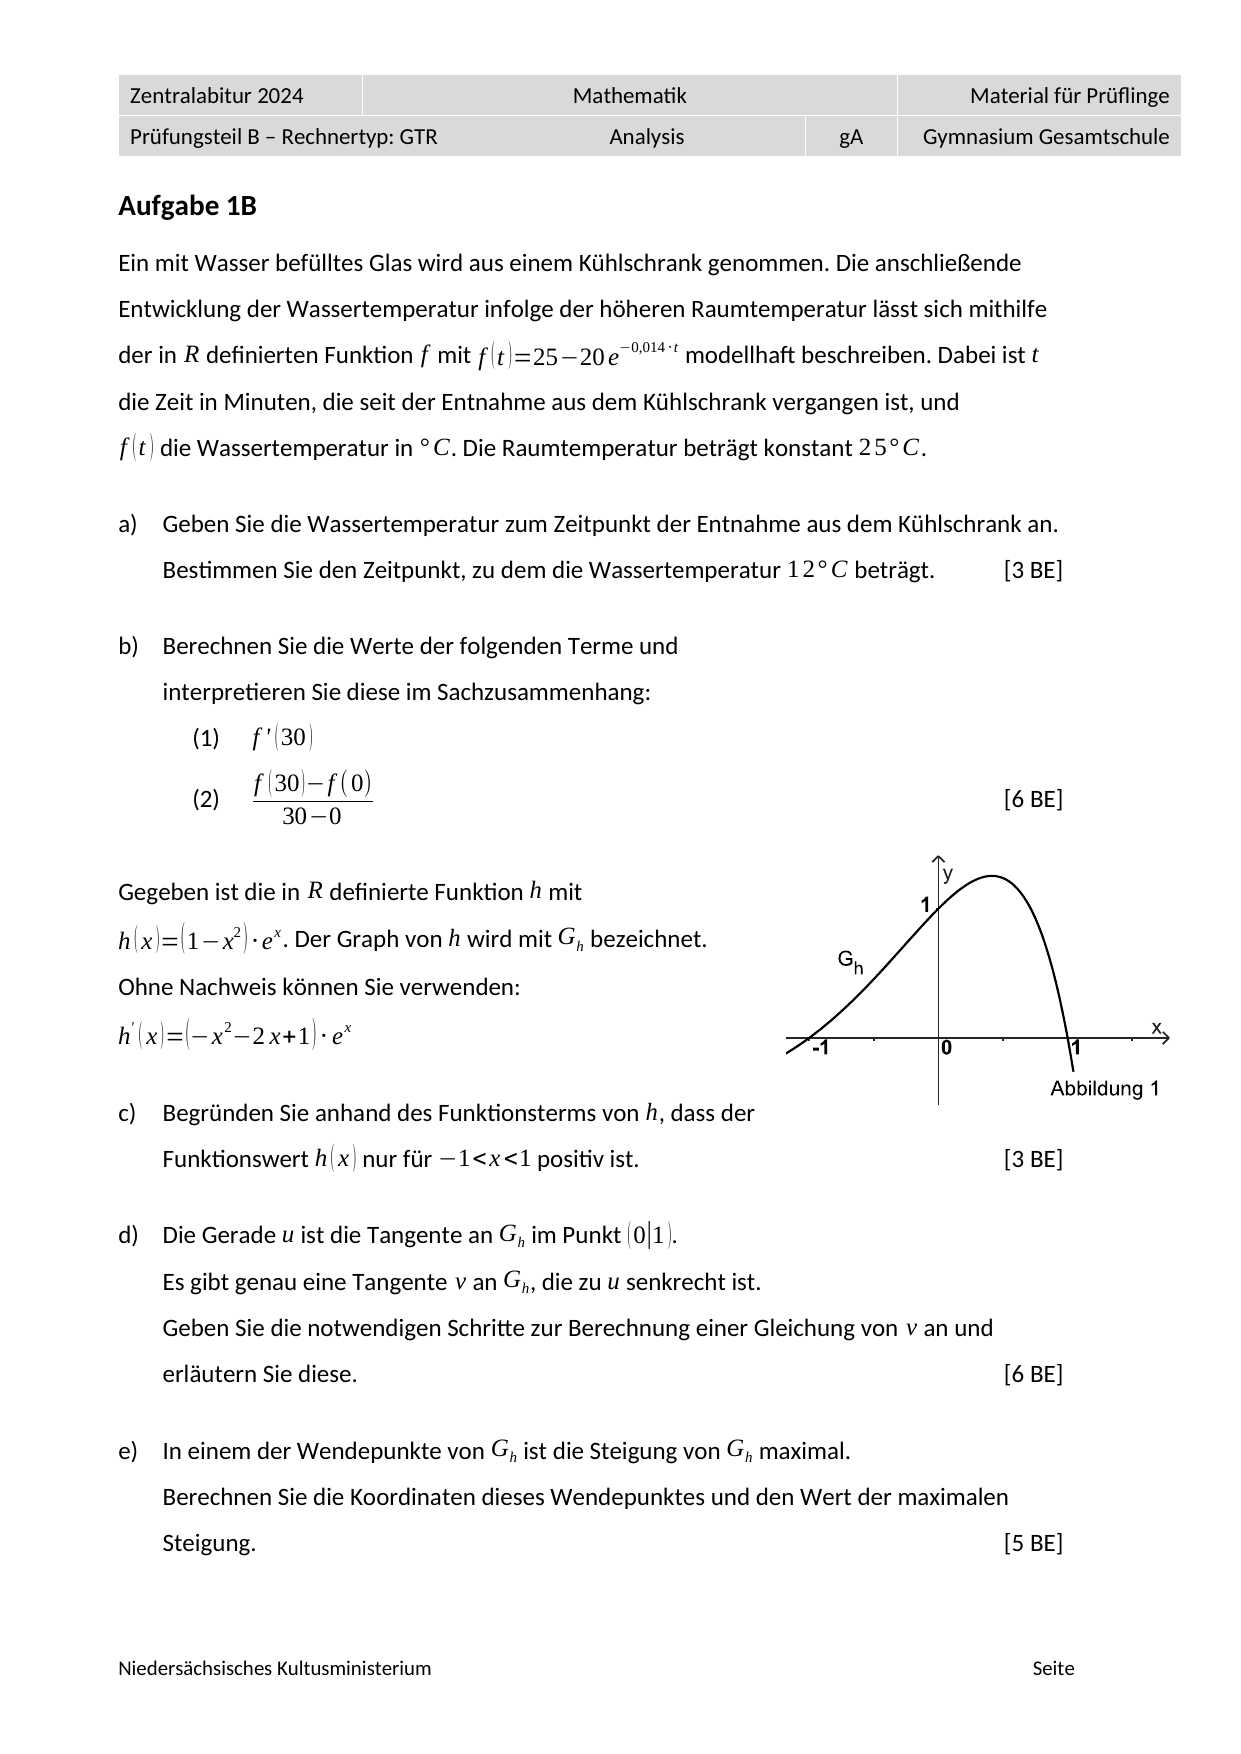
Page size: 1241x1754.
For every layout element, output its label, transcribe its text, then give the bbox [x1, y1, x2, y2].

text Gegeben ist die in definierte Funktion mit [118, 876, 786, 906]
text Ein mit Wasser befülltes Glas wird aus einem Kühlschrank genommen. Die anschließende Entwicklung der Wassertemperatur infolge der höheren Raumtemperatur lässt sich mithilfe der in definierten Funktion mit modellhaft beschreiben. Dabei ist die Zeit in Minuten, die seit der Entnahme aus dem Kühlschrank vergangen ist, und [118, 247, 1063, 417]
list Geben Sie die notwendigen Schritte zur Berechnung einer Gleichung von an und erläutern Sie diese. [6 BE] [162, 1312, 1063, 1389]
text interpretieren Sie diese im Sachzusammenhang: [162, 676, 1063, 707]
text Es gibt genau eine Tangente an , die zu senkrecht ist. [162, 1266, 1063, 1297]
text die Wassertemperatur in . Die Raumtemperatur beträgt konstant . [118, 432, 1063, 463]
text Ohne Nachweis können Sie verwenden: [118, 971, 786, 1002]
subtitle Aufgabe 1B [118, 187, 1063, 223]
list Berechnen Sie die Koordinaten dieses Wendepunktes und den Wert der maximalen Steigung. [5 BE] [162, 1481, 1063, 1557]
list Berechnen Sie die Werte der folgenden Terme und [118, 630, 1063, 661]
list Begründen Sie anhand des Funktionsterms von , dass der Funktionswert nur für positiv ist. [3 BE] [118, 1097, 1063, 1173]
list Die Gerade ist die Tangente an im Punkt . [118, 1219, 1063, 1251]
list In einem der Wendepunkte von ist die Steigung von maximal. [118, 1434, 1063, 1466]
text . Der Graph von wird mit bezeichnet. [118, 921, 786, 956]
list [6 BE] [192, 768, 1063, 830]
list Geben Sie die Wassertemperatur zum Zeitpunkt der Entnahme aus dem Kühlschrank an. Bestimmen Sie den Zeitpunkt, zu dem die Wassertemperatur beträgt. [3 BE] [118, 508, 1063, 585]
